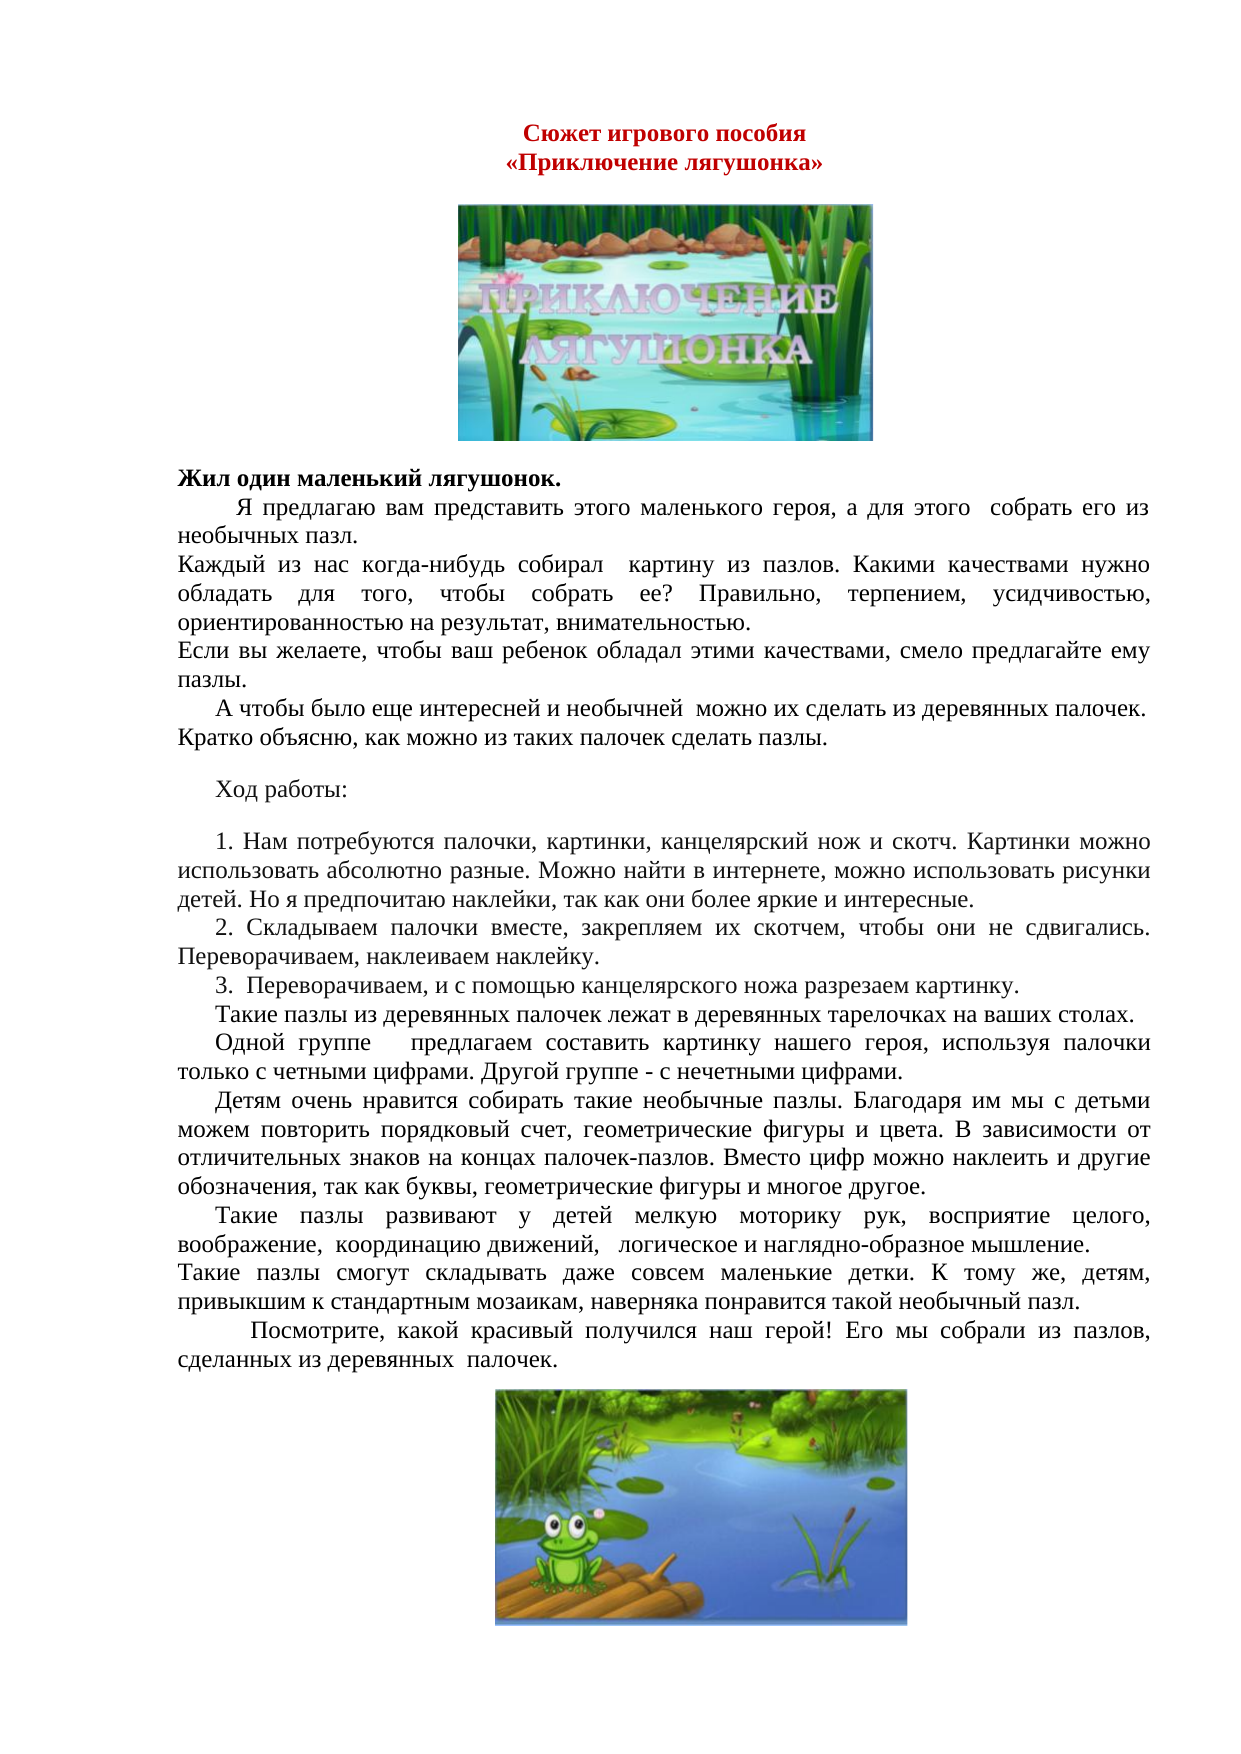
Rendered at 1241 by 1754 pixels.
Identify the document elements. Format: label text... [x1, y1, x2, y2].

picture [495, 1389, 908, 1626]
text Посмотрите, какой красивый получился наш герой! Его мы собрали из пазлов, сделанных из деревянных палочек. [177, 1315, 1152, 1372]
text Если вы желаете, чтобы ваш ребенок обладал этими качествами, смело предлагайте ему пазлы. [177, 636, 1152, 693]
text Ход работы: [177, 774, 1152, 803]
text Жил один маленький лягушонок. [177, 463, 1152, 492]
text 2. Складываем палочки вместе, закрепляем их скотчем, чтобы они не сдвигались. Переворачиваем, наклеиваем наклейку. [177, 912, 1152, 970]
text Такие пазлы смогут складывать даже совсем маленькие детки. К тому же, детям, привыкшим к стандартным мозаикам, наверняка понравится такой необычный пазл. [177, 1257, 1152, 1315]
text А чтобы было еще интересней и необычней можно их сделать из деревянных палочек. [177, 693, 1152, 722]
text 3. Переворачиваем, и с помощью канцелярского ножа разрезаем картинку. [177, 970, 1152, 999]
text 1. Нам потребуются палочки, картинки, канцелярский нож и скотч. Картинки можно использовать абсолютно разные. Можно найти в интернете, можно использовать рисунки детей. Но я предпочитаю наклейки, так как они более яркие и интересные. [177, 826, 1152, 912]
picture [458, 204, 874, 441]
text Кратко объясню, как можно из таких палочек сделать пазлы. [177, 722, 1152, 751]
text Сюжет игрового пособия [177, 118, 1152, 147]
text Одной группе предлагаем составить картинку нашего героя, используя палочки только с четными цифрами. Другой группе - с нечетными цифрами. [177, 1027, 1152, 1085]
text Такие пазлы из деревянных палочек лежат в деревянных тарелочках на ваших столах. [177, 999, 1152, 1027]
text Детям очень нравится собирать такие необычные пазлы. Благодаря им мы с детьми можем повторить порядковый счет, геометрические фигуры и цвета. В зависимости от отличительных знаков на концах палочек-пазлов. Вместо цифр можно наклеить и другие обозначения, так как буквы, геометрические фигуры и многое другое. [177, 1085, 1152, 1200]
text «Приключение лягушонка» [177, 147, 1152, 176]
text Такие пазлы развивают у детей мелкую моторику рук, восприятие целого, воображение, координацию движений, логическое и наглядно-образное мышление. [177, 1200, 1152, 1257]
text Каждый из нас когда-нибудь собирал картину из пазлов. Какими качествами нужно обладать для того, чтобы собрать ее? Правильно, терпением, усидчивостью, ориентированностью на результат, внимательностью. [177, 549, 1152, 636]
text Я предлагаю вам представить этого маленького героя, а для этого собрать его из необычных пазл. [177, 492, 1152, 549]
